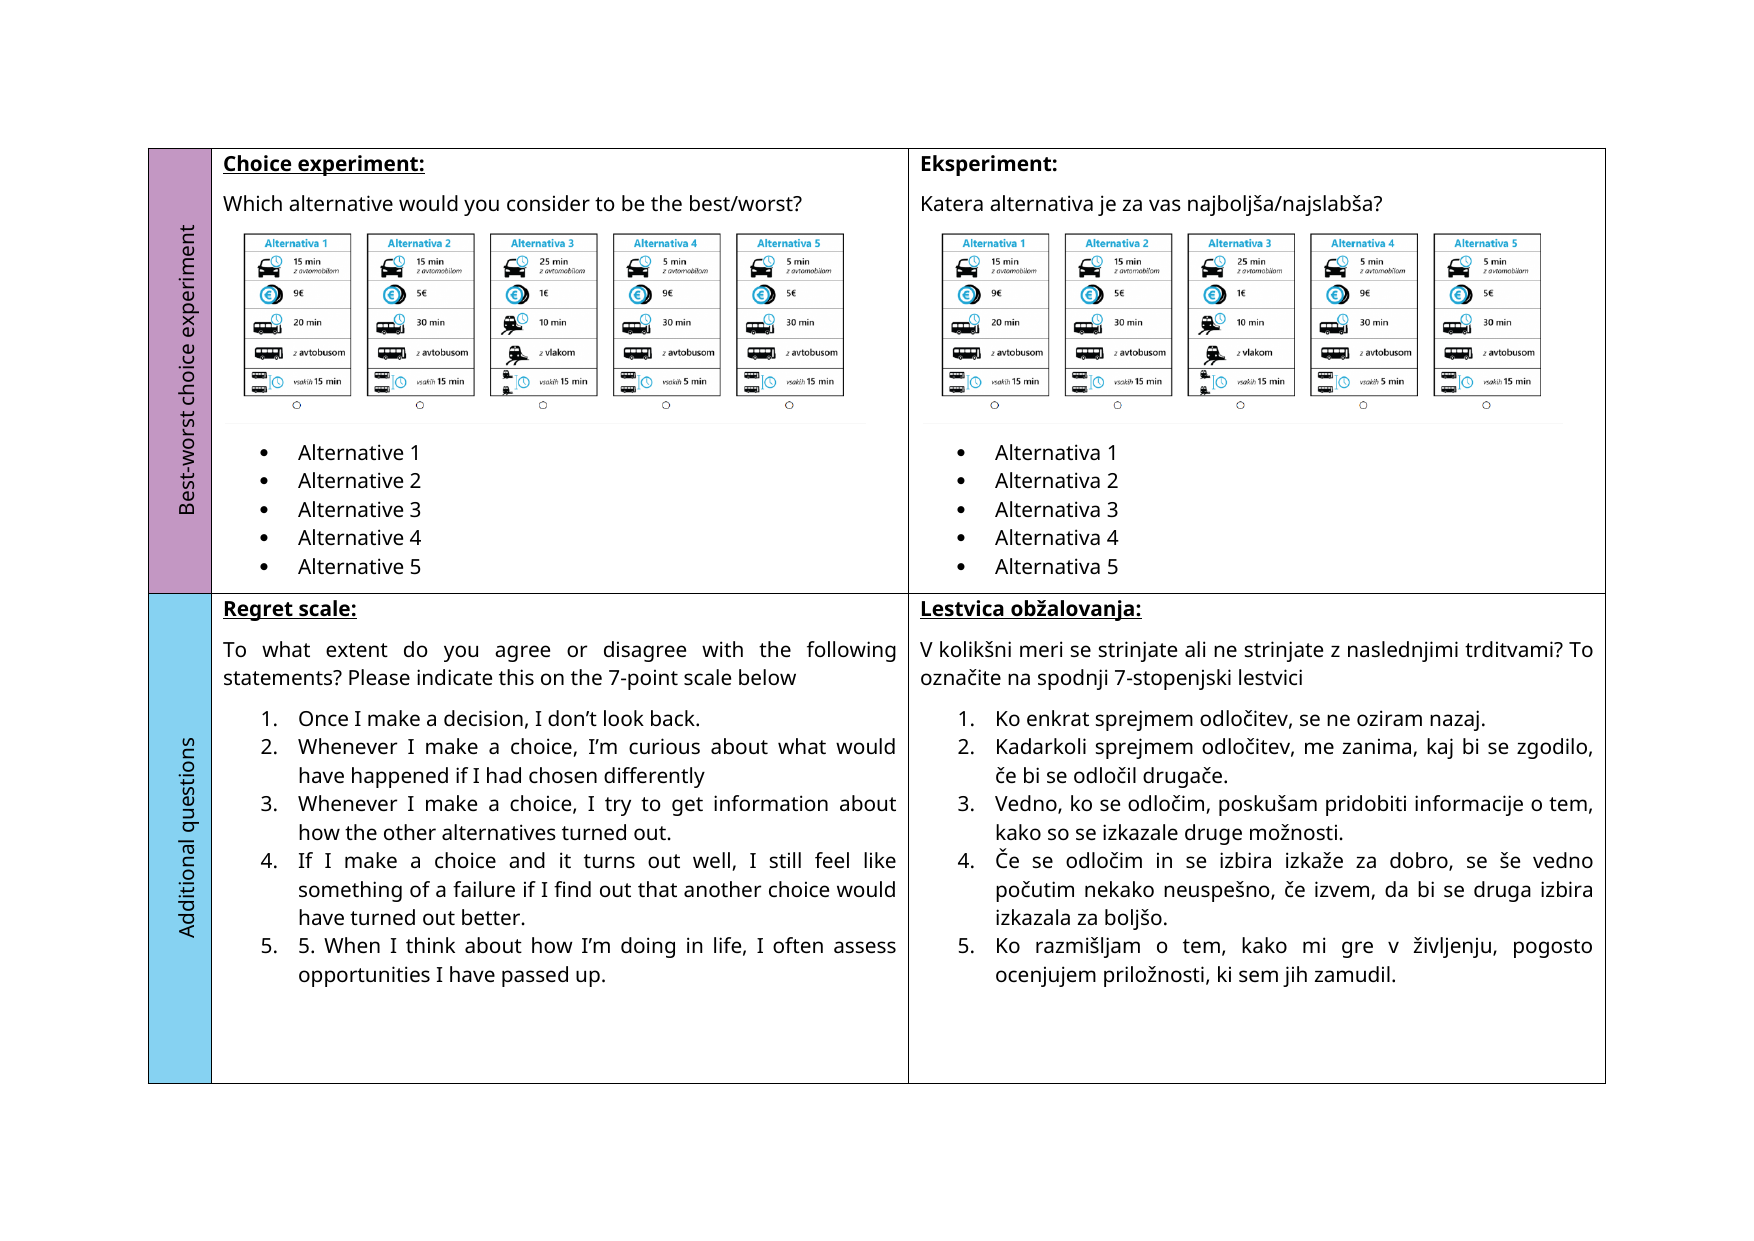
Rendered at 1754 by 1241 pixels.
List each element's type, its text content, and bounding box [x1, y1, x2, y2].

table_cell Best-worst choice experiment [149, 149, 211, 593]
picture [222, 230, 873, 426]
table_cell Eksperiment: Katera alternativa je za vas najboljša/najslabša? Alternativa 1 Alternativa 2 Alternativa 3 Alternativa 4 Alternativa 5 [909, 149, 1605, 593]
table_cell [149, 594, 211, 1083]
table_cell Lestvica obžalovanja: V kolikšni meri se strinjate ali ne strinjate z naslednjimi trditvami? To označite na spodnji 7-stopenjski lestvici Ko enkrat sprejmem odločitev, se ne oziram nazaj. Kadarkoli sprejmem odločitev, me zanima, kaj bi se zgodilo, če bi se odločil drugače. Vedno, ko se odločim, poskušam pridobiti informacije o tem, kako so se izkazale druge možnosti. Če se odločim in se izbira izkaže za dobro, se še vedno počutim nekako neuspešno, če izvem, da bi se druga izbira izkazala za boljšo. Ko razmišljam o tem, kako mi gre v življenju, pogosto ocenjujem priložnosti, ki sem jih zamudil. [909, 594, 1605, 1083]
picture [920, 230, 1570, 426]
table_cell Regret scale: To what extent do you agree or disagree with the following statements? Please indicate this on the 7-point scale below Once I make a decision, I don’t look back. Whenever I make a choice, I’m curious about what would have happened if I had chosen differently Whenever I make a choice, I try to get information about how the other alternatives turned out. If I make a choice and it turns out well, I still feel like something of a failure if I find out that another choice would have turned out better. 5. When I think about how I’m doing in life, I often assess opportunities I have passed up. [212, 594, 908, 1083]
table_cell Choice experiment: Which alternative would you consider to be the best/worst? Alternative 1 Alternative 2 Alternative 3 Alternative 4 Alternative 5 [212, 149, 908, 593]
